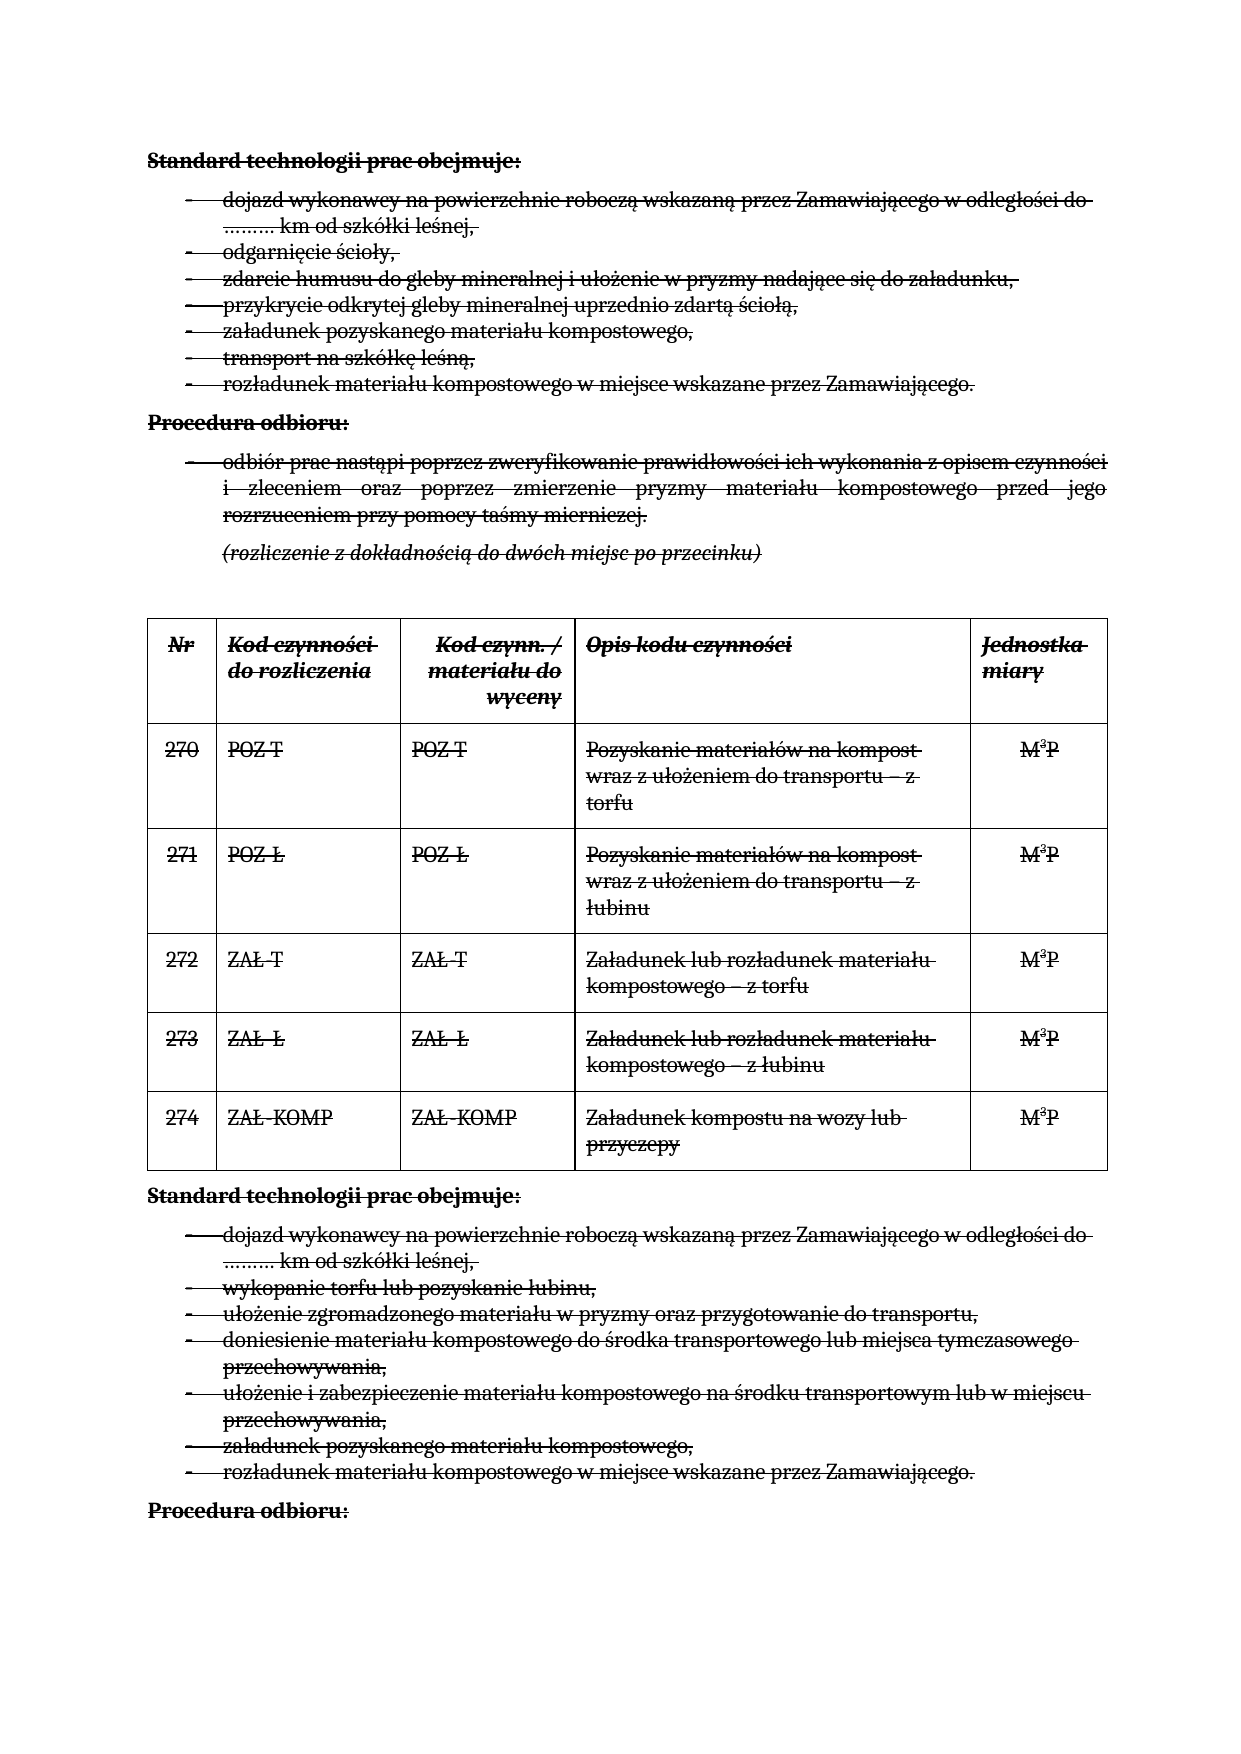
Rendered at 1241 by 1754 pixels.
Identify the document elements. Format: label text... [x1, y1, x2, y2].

list załadunek pozyskanego materiału kompostowego, [185, 318, 1107, 344]
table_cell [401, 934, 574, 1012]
list doniesienie materiału kompostowego do środka transportowego lub miejsca tymczasowego przechowywania, [185, 1327, 1107, 1380]
list wykopanie torfu lub pozyskanie łubinu, [185, 1274, 1107, 1301]
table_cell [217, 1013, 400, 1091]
list transport na szkółkę leśną, [185, 344, 1107, 371]
list załadunek pozyskanego materiału kompostowego, [185, 1433, 1107, 1459]
list dojazd wykonawcy na powierzchnie roboczą wskazaną przez Zamawiającego w odległości do ……… km od szkółki leśnej, [185, 186, 1107, 239]
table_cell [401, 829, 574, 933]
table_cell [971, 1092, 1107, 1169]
list ułożenie zgromadzonego materiału w pryzmy oraz przygotowanie do transportu, [185, 1301, 1107, 1327]
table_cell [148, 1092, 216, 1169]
list odbiór prac nastąpi poprzez zweryfikowanie prawidłowości ich wykonania z opisem czynności i zleceniem oraz poprzez zmierzenie pryzmy materiału kompostowego przed jego rozrzuceniem przy pomocy taśmy mierniczej. [185, 464, 1107, 528]
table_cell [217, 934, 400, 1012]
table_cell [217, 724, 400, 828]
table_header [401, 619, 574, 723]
text Procedura odbioru: [148, 1498, 1107, 1524]
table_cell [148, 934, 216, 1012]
list ułożenie i zabezpieczenie materiału kompostowego na środku transportowym lub w miejscu przechowywania, [185, 1380, 1107, 1433]
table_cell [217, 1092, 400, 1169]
text Standard technologii prac obejmuje: [148, 148, 1107, 174]
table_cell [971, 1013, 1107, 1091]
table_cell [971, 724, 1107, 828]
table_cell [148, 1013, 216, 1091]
list dojazd wykonawcy na powierzchnie roboczą wskazaną przez Zamawiającego w odległości do ……… km od szkółki leśnej, [185, 1222, 1107, 1274]
text Procedura odbioru: [148, 410, 1107, 436]
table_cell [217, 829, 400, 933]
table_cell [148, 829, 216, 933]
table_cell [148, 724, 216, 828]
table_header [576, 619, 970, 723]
list przykrycie odkrytej gleby mineralnej uprzednio zdartą ściołą, [185, 292, 1107, 318]
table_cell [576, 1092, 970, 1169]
list zdarcie humusu do gleby mineralnej i ułożenie w pryzmy nadające się do załadunku, [185, 266, 1107, 292]
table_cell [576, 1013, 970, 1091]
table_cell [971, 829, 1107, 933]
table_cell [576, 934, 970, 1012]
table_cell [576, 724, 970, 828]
list odgarnięcie ścioły, [185, 239, 1107, 266]
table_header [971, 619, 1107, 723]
text (rozliczenie z dokładnością do dwóch miejsc po przecinku) [148, 540, 1107, 567]
list rozładunek materiału kompostowego w miejsce wskazane przez Zamawiającego. [185, 1459, 1107, 1485]
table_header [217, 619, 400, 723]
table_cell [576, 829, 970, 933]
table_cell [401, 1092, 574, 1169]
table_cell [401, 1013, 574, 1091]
text Standard technologii prac obejmuje: [148, 1183, 1107, 1209]
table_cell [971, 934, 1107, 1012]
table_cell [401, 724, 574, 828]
list rozładunek materiału kompostowego w miejsce wskazane przez Zamawiającego. [185, 371, 1107, 397]
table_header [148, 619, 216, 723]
